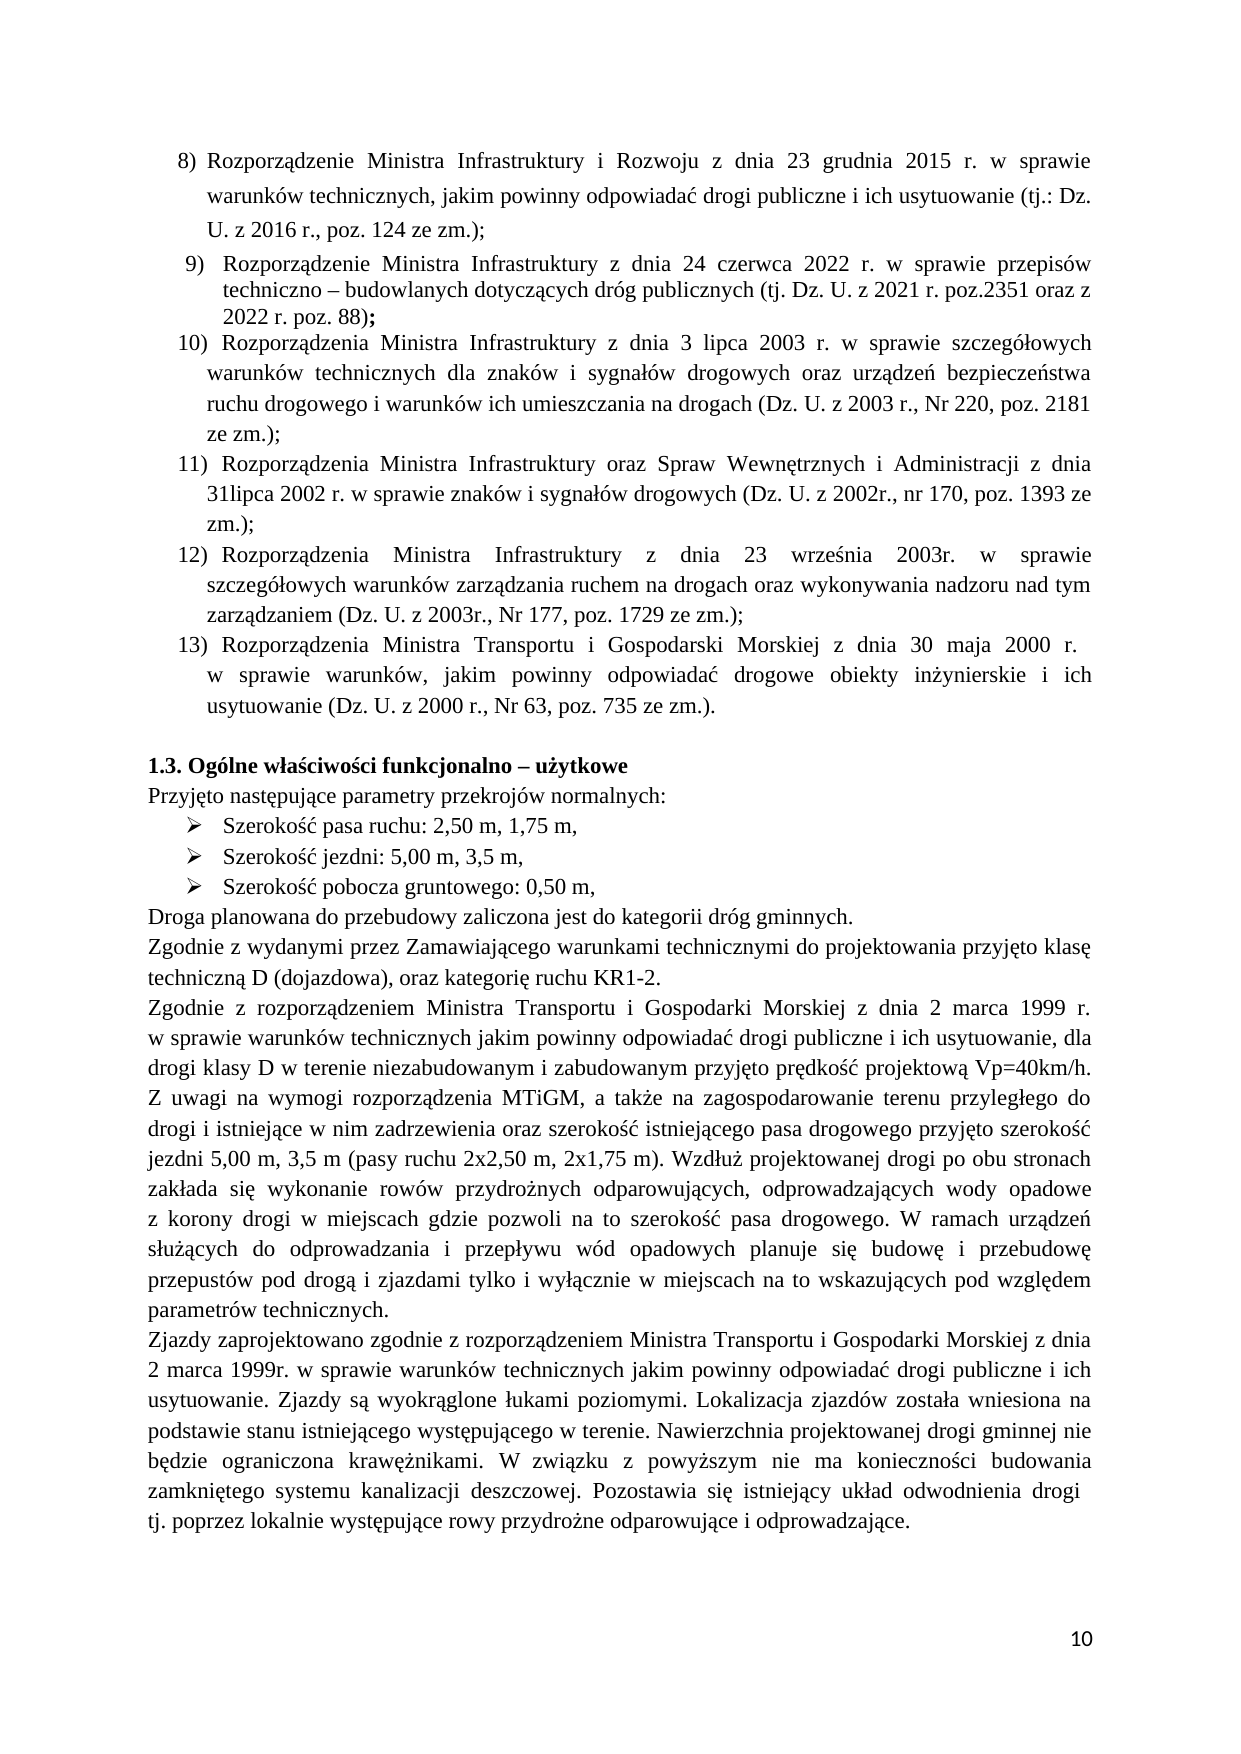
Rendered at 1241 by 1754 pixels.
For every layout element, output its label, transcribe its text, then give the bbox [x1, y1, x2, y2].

list Rozporządzenia Ministra Transportu i Gospodarski Morskiej z dnia 30 maja 2000 r. w sprawie warunków, jakim powinny odpowiadać drogowe obiekty inżynierskie i ich usytuowanie (Dz. U. z 2000 r., Nr 63, poz. 735 ze zm.). [177, 631, 1093, 718]
list Rozporządzenia Ministra Infrastruktury z dnia 23 września 2003r. w sprawie szczegółowych warunków zarządzania ruchem na drogach oraz wykonywania nadzoru nad tym zarządzaniem (Dz. U. z 2003r., Nr 177, poz. 1729 ze zm.); [177, 541, 1093, 627]
list Szerokość jezdni: 5,00 m, 3,5 m, [185, 843, 1093, 869]
text Przyjęto następujące parametry przekrojów normalnych: [148, 782, 1093, 809]
text Droga planowana do przebudowy zaliczona jest do kategorii dróg gminnych. [148, 903, 1093, 929]
text Zjazdy zaprojektowano zgodnie z rozporządzeniem Ministra Transportu i Gospodarki Morskiej z dnia 2 marca 1999r. w sprawie warunków technicznych jakim powinny odpowiadać drogi publiczne i ich usytuowanie. Zjazdy są wyokrąglone łukami poziomymi. Lokalizacja zjazdów została wniesiona na podstawie stanu istniejącego występującego w terenie. Nawierzchnia projektowanej drogi gminnej nie będzie ograniczona krawężnikami. W związku z powyższym nie ma konieczności budowania zamkniętego systemu kanalizacji deszczowej. Pozostawia się istniejący układ odwodnienia drogi tj. poprzez lokalnie występujące rowy przydrożne odparowujące i odprowadzające. [148, 1326, 1093, 1534]
list Rozporządzenie Ministra Infrastruktury i Rozwoju z dnia 23 grudnia 2015 r. w sprawie warunków technicznych, jakim powinny odpowiadać drogi publiczne i ich usytuowanie (tj.: Dz. U. z 2016 r., poz. 124 ze zm.); [177, 148, 1093, 242]
text Zgodnie z rozporządzeniem Ministra Transportu i Gospodarki Morskiej z dnia 2 marca 1999 r. w sprawie warunków technicznych jakim powinny odpowiadać drogi publiczne i ich usytuowanie, dla drogi klasy D w terenie niezabudowanym i zabudowanym przyjęto prędkość projektową Vp=40km/h. Z uwagi na wymogi rozporządzenia MTiGM, a także na zagospodarowanie terenu przyległego do drogi i istniejące w nim zadrzewienia oraz szerokość istniejącego pasa drogowego przyjęto szerokość jezdni 5,00 m, 3,5 m (pasy ruchu 2x2,50 m, 2x1,75 m). Wzdłuż projektowanej drogi po obu stronach zakłada się wykonanie rowów przydrożnych odparowujących, odprowadzających wody opadowe z korony drogi w miejscach gdzie pozwoli na to szerokość pasa drogowego. W ramach urządzeń służących do odprowadzania i przepływu wód opadowych planuje się budowę i przebudowę przepustów pod drogą i zjazdami tylko i wyłącznie w miejscach na to wskazujących pod względem parametrów technicznych. [148, 994, 1093, 1322]
list Szerokość pobocza gruntowego: 0,50 m, [185, 873, 1093, 899]
list Rozporządzenia Ministra Infrastruktury z dnia 3 lipca 2003 r. w sprawie szczegółowych warunków technicznych dla znaków i sygnałów drogowych oraz urządzeń bezpieczeństwa ruchu drogowego i warunków ich umieszczania na drogach (Dz. U. z 2003 r., Nr 220, poz. 2181 ze zm.); [177, 329, 1093, 446]
list Rozporządzenia Ministra Infrastruktury oraz Spraw Wewnętrznych i Administracji z dnia 31lipca 2002 r. w sprawie znaków i sygnałów drogowych (Dz. U. z 2002r., nr 170, poz. 1393 ze zm.); [177, 450, 1093, 537]
list Szerokość pasa ruchu: 2,50 m, 1,75 m, [185, 812, 1093, 839]
text Zgodnie z wydanymi przez Zamawiającego warunkami technicznymi do projektowania przyjęto klasę techniczną D (dojazdowa), oraz kategorię ruchu KR1-2. [148, 933, 1093, 990]
text 1.3. Ogólne właściwości funkcjonalno – użytkowe [148, 722, 1093, 778]
list Rozporządzenie Ministra Infrastruktury z dnia 24 czerwca 2022 r. w sprawie przepisów techniczno – budowlanych dotyczących dróg publicznych (tj. Dz. U. z 2021 r. poz.2351 oraz z 2022 r. poz. 88); [185, 250, 1093, 329]
